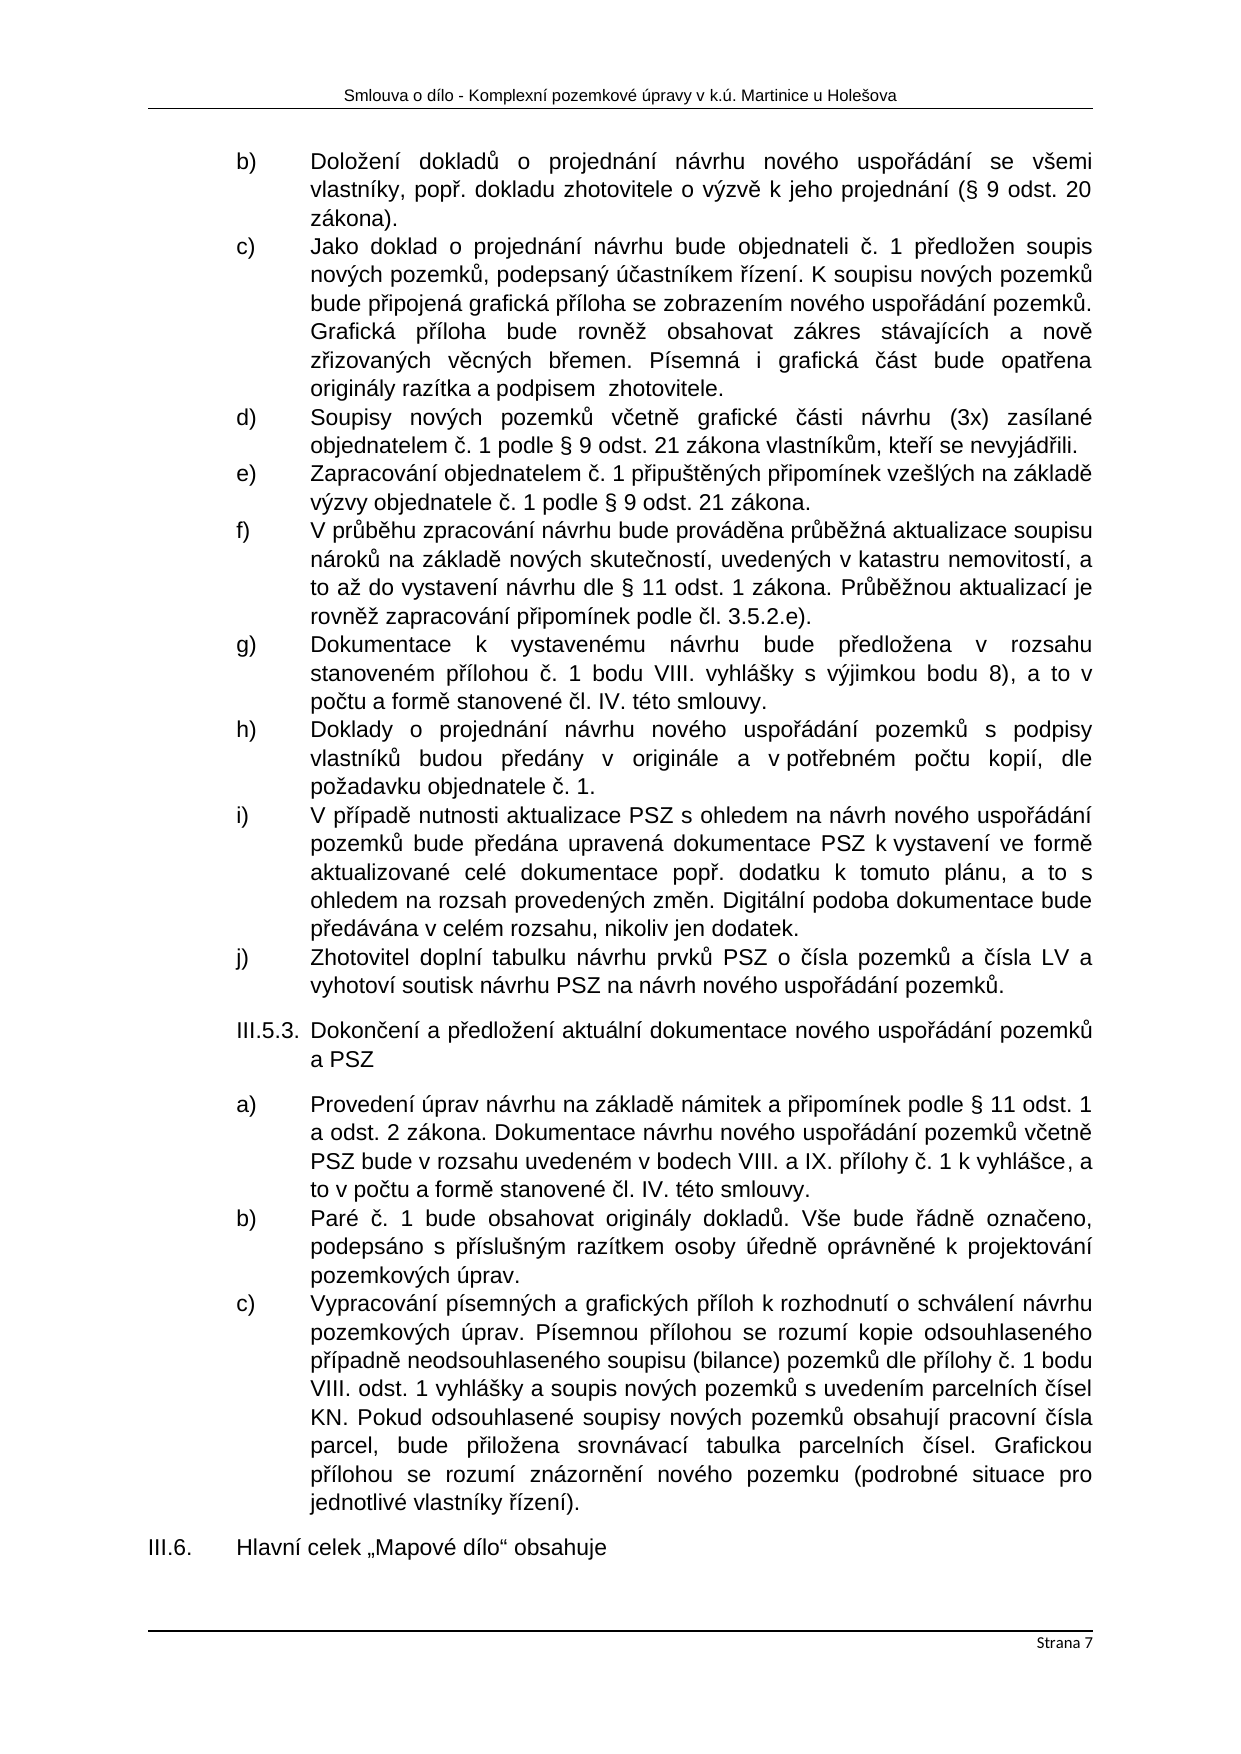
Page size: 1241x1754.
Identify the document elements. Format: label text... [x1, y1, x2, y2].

text Zhotovitel doplní tabulku návrhu prvků PSZ o čísla pozemků a čísla LV a vyhotoví soutisk návrhu PSZ na návrh nového uspořádání pozemků. [236, 944, 1093, 999]
text Jako doklad o projednání návrhu bude objednateli č. 1 předložen soupis nových pozemků, podepsaný účastníkem řízení. K soupisu nových pozemků bude připojená grafická příloha se zobrazením nového uspořádání pozemků. Grafická příloha bude rovněž obsahovat zákres stávajících a nově zřizovaných věcných břemen. Písemná i grafická část bude opatřena originály razítka a podpisem zhotovitele. [236, 233, 1093, 401]
text Provedení úprav návrhu na základě námitek a připomínek podle § 11 odst. 1 a odst. 2 zákona. Dokumentace návrhu nového uspořádání pozemků včetně PSZ bude v rozsahu uvedeném v bodech VIII. a IX. přílohy č. 1 k vyhlášce, a to v počtu a formě stanovené čl. IV. této smlouvy. [236, 1091, 1093, 1203]
text V průběhu zpracování návrhu bude prováděna průběžná aktualizace soupisu nároků na základě nových skutečností, uvedených v katastru nemovitostí, a to až do vystavení návrhu dle § 11 odst. 1 zákona. Průběžnou aktualizací je rovněž zapracování připomínek podle čl. 3.5.2.e). [236, 517, 1093, 629]
text V případě nutnosti aktualizace PSZ s ohledem na návrh nového uspořádání pozemků bude předána upravená dokumentace PSZ k vystavení ve formě aktualizované celé dokumentace popř. dodatku k tomuto plánu, a to s ohledem na rozsah provedených změn. Digitální podoba dokumentace bude předávána v celém rozsahu, nikoliv jen dodatek. [236, 802, 1093, 942]
text Vypracování písemných a grafických příloh k rozhodnutí o schválení návrhu pozemkových úprav. Písemnou přílohou se rozumí kopie odsouhlaseného případně neodsouhlaseného soupisu (bilance) pozemků dle přílohy č. 1 bodu VIII. odst. 1 vyhlášky a soupis nových pozemků s uvedením parcelních čísel KN. Pokud odsouhlasené soupisy nových pozemků obsahují pracovní čísla parcel, bude přiložena srovnávací tabulka parcelních čísel. Grafickou přílohou se rozumí znázornění nového pozemku (podrobné situace pro jednotlivé vlastníky řízení). [236, 1290, 1093, 1515]
text Dokončení a předložení aktuální dokumentace nového uspořádání pozemků a PSZ [236, 1017, 1093, 1072]
text Zapracování objednatelem č. 1 připuštěných připomínek vzešlých na základě výzvy objednatele č. 1 podle § 9 odst. 21 zákona. [236, 460, 1093, 515]
text Dokumentace k vystavenému návrhu bude předložena v rozsahu stanoveném přílohou č. 1 bodu VIII. vyhlášky s výjimkou bodu 8), a to v počtu a formě stanovené čl. IV. této smlouvy. [236, 631, 1093, 714]
text Paré č. 1 bude obsahovat originály dokladů. Vše bude řádně označeno, podepsáno s příslušným razítkem osoby úředně oprávněné k projektování pozemkových úprav. [236, 1205, 1093, 1288]
text Doložení dokladů o projednání návrhu nového uspořádání se všemi vlastníky, popř. dokladu zhotovitele o výzvě k jeho projednání (§ 9 odst. 20 zákona). [236, 148, 1093, 231]
text Doklady o projednání návrhu nového uspořádání pozemků s podpisy vlastníků budou předány v originále a v potřebném počtu kopií, dle požadavku objednatele č. 1. [236, 716, 1093, 799]
text Soupisy nových pozemků včetně grafické části návrhu (3x) zasílané objednatelem č. 1 podle § 9 odst. 21 zákona vlastníkům, kteří se nevyjádřili. [236, 403, 1093, 458]
list Hlavní celek „Mapové dílo“ obsahuje [148, 1534, 1093, 1561]
